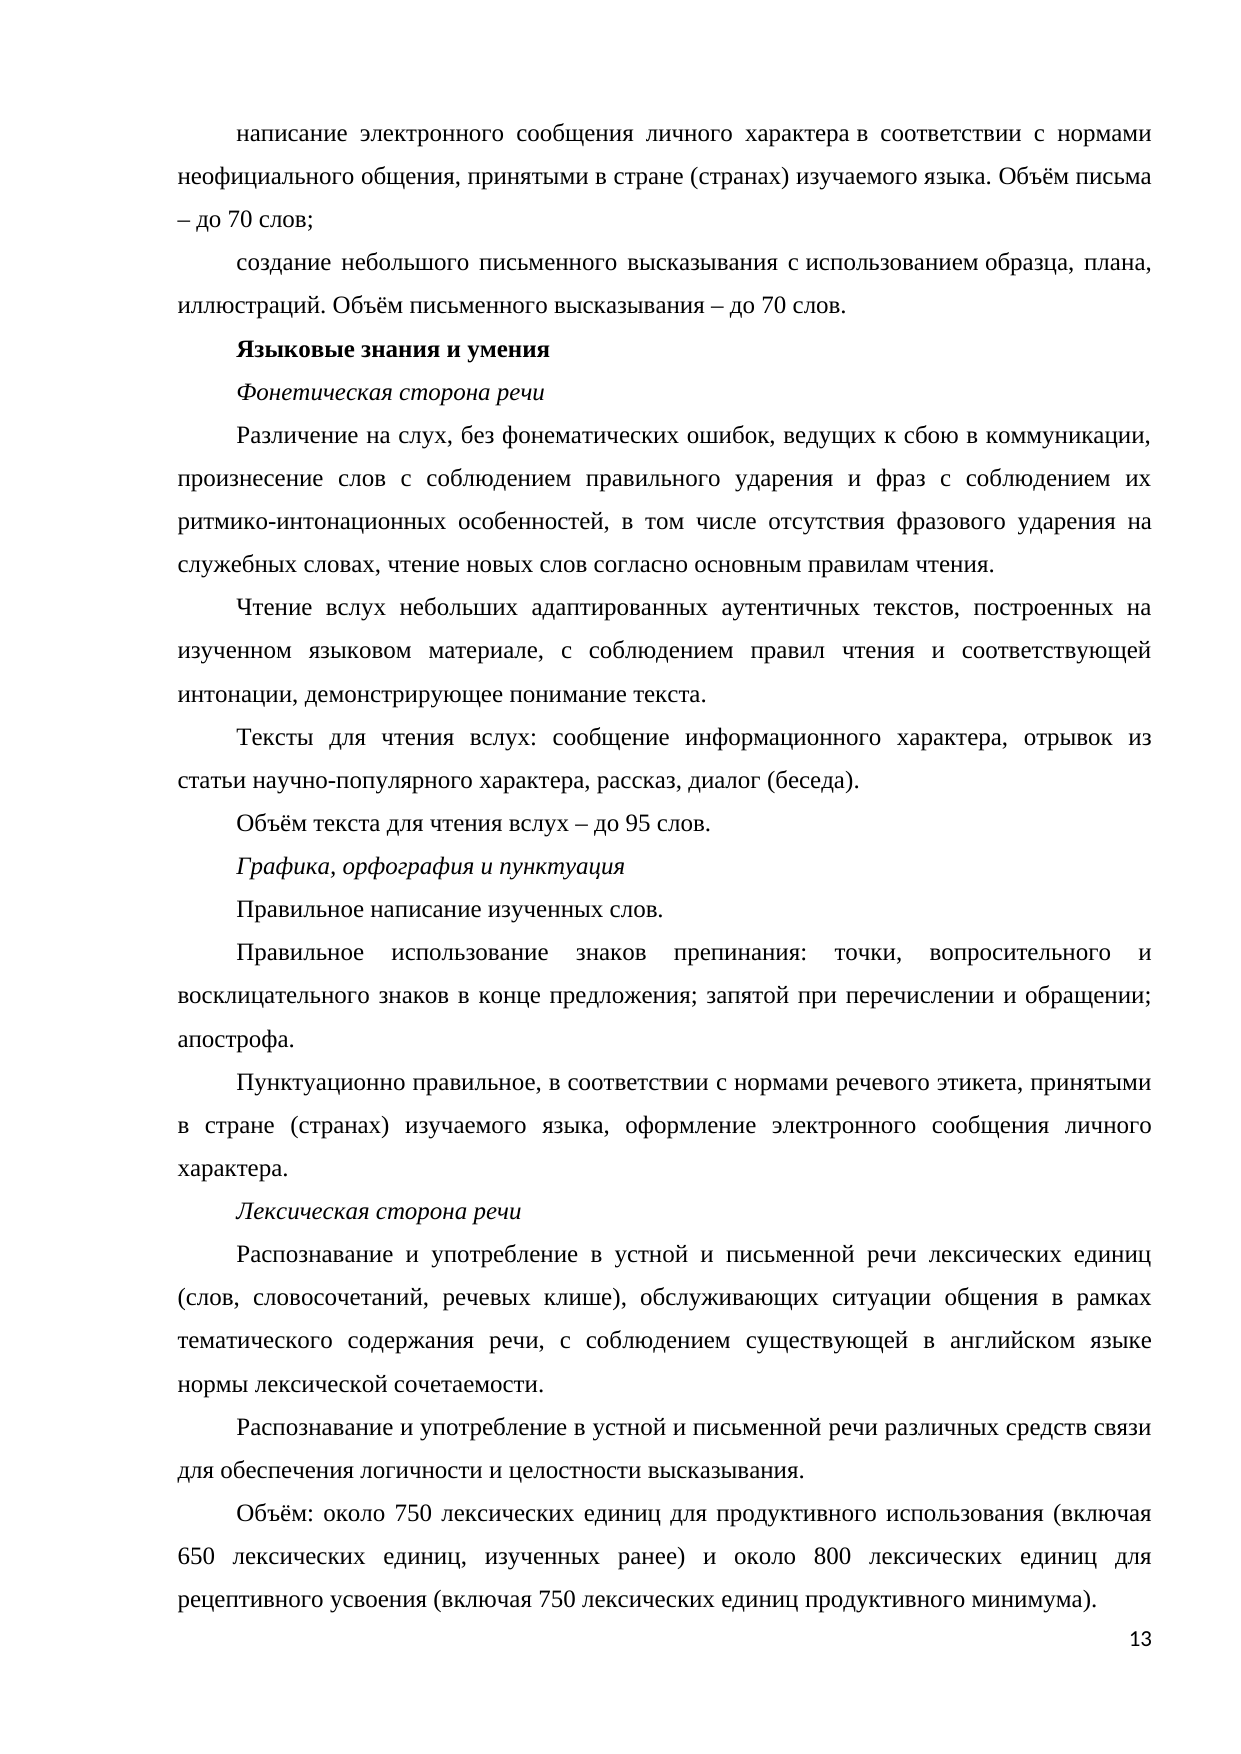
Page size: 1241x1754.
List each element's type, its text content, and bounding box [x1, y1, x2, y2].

text Языковые знания и умения [177, 334, 1152, 362]
text Правильное написание изученных слов. [177, 894, 1152, 923]
text Правильное использование знаков препинания: точки, вопросительного и восклицательного знаков в конце предложения; запятой при перечислении и обращении; апострофа. [177, 937, 1152, 1052]
text Пунктуационно правильное, в соответствии с нормами речевого этикета, принятыми в стране (странах) изучаемого языка, оформление электронного сообщения личного характера. [177, 1067, 1152, 1182]
text Чтение вслух небольших адаптированных аутентичных текстов, построенных на изученном языковом материале, с соблюдением правил чтения и соответствующей интонации, демонстрирующее понимание текста. [177, 592, 1152, 707]
text Фонетическая сторона речи [177, 377, 1152, 406]
text Тексты для чтения вслух: сообщение информационного характера, отрывок из статьи научно-популярного характера, рассказ, диалог (беседа). [177, 722, 1152, 794]
text Распознавание и употребление в устной и письменной речи различных средств связи для обеспечения логичности и целостности высказывания. [177, 1412, 1152, 1484]
text написание электронного сообщения личного характера в соответствии с нормами неофициального общения, принятыми в стране (странах) изучаемого языка. Объём письма – до 70 слов; [177, 118, 1152, 233]
text создание небольшого письменного высказывания с использованием образца, плана, иллюстраций. Объём письменного высказывания – до 70 слов. [177, 247, 1152, 319]
text Распознавание и употребление в устной и письменной речи лексических единиц (слов, словосочетаний, речевых клише), обслуживающих ситуации общения в рамках тематического содержания речи, с соблюдением существующей в английском языке нормы лексической сочетаемости. [177, 1239, 1152, 1397]
text Объём: около 750 лексических единиц для продуктивного использования (включая 650 лексических единиц, изученных ранее) и около 800 лексических единиц для рецептивного усвоения (включая 750 лексических единиц продуктивного минимума). [177, 1498, 1152, 1613]
text Различение на слух, без фонематических ошибок, ведущих к сбою в коммуникации, произнесение слов с соблюдением правильного ударения и фраз с соблюдением их ритмико-интонационных особенностей, в том числе отсутствия фразового ударения на служебных словах, чтение новых слов согласно основным правилам чтения. [177, 420, 1152, 578]
text Лексическая сторона речи [177, 1196, 1152, 1225]
text Объём текста для чтения вслух – до 95 слов. [177, 808, 1152, 837]
text Графика, орфография и пунктуация [177, 851, 1152, 880]
